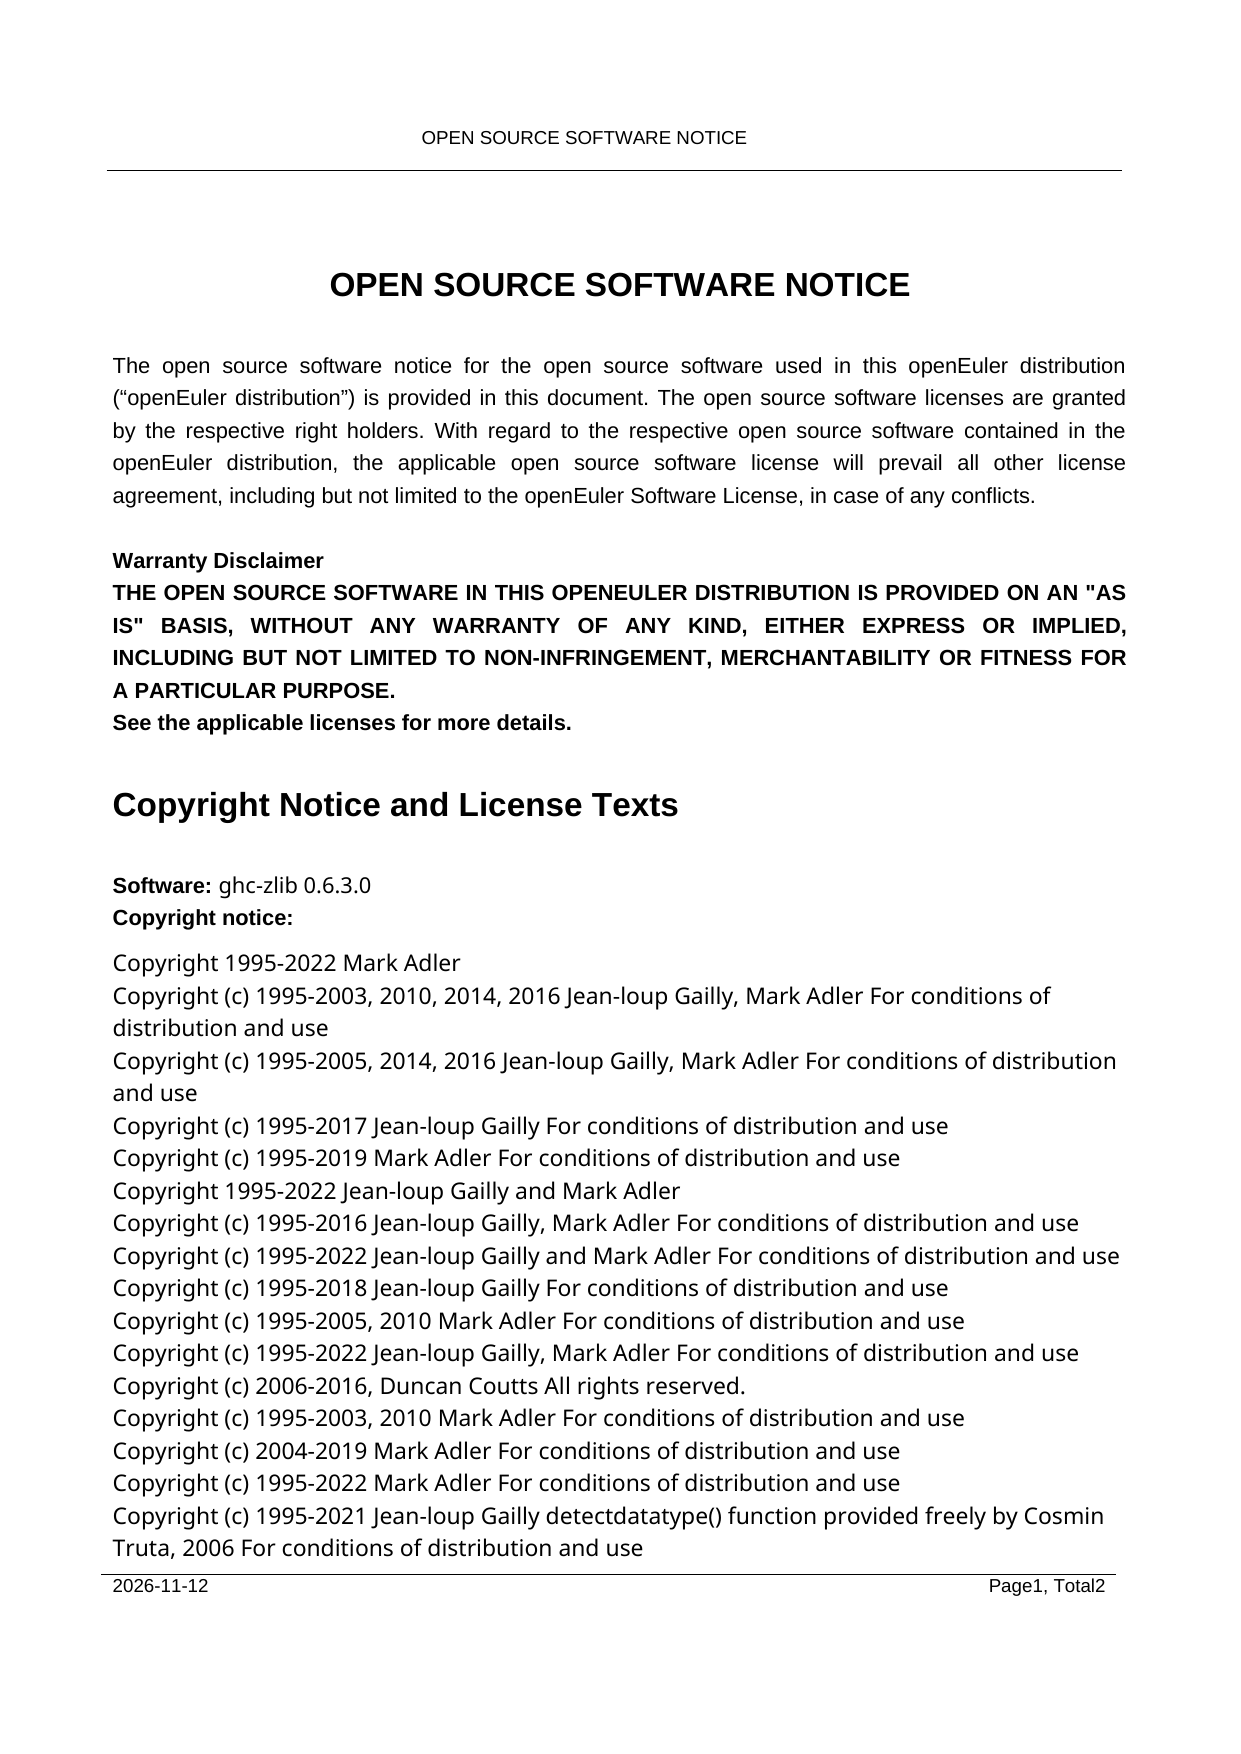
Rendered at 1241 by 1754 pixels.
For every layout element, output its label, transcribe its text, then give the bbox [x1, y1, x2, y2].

text THE OPEN SOURCE SOFTWARE IN THIS OPENEULER DISTRIBUTION IS PROVIDED ON AN "AS IS" BASIS, WITHOUT ANY WARRANTY OF ANY KIND, EITHER EXPRESS OR IMPLIED, INCLUDING BUT NOT LIMITED TO NON-INFRINGEMENT, MERCHANTABILITY OR FITNESS FOR A PARTICULAR PURPOSE. See the applicable licenses for more details. [112, 576, 1128, 739]
text Copyright Notice and License Texts [112, 771, 1128, 836]
text The open source software notice for the open source software used in this openEuler distribution (“openEuler distribution”) is provided in this document. The open source software licenses are granted by the respective right holders. With regard to the respective open source software contained in the openEuler distribution, the applicable open source software license will prevail all other license agreement, including but not limited to the openEuler Software License, in case of any conflicts. [112, 349, 1128, 511]
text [112, 947, 1128, 1564]
text Copyright notice: [112, 901, 1128, 934]
text OPEN SOURCE SOFTWARE NOTICE [112, 251, 1128, 316]
text Warranty Disclaimer [112, 544, 1128, 576]
title Software: ghc-zlib 0.6.3.0 [112, 869, 1128, 901]
